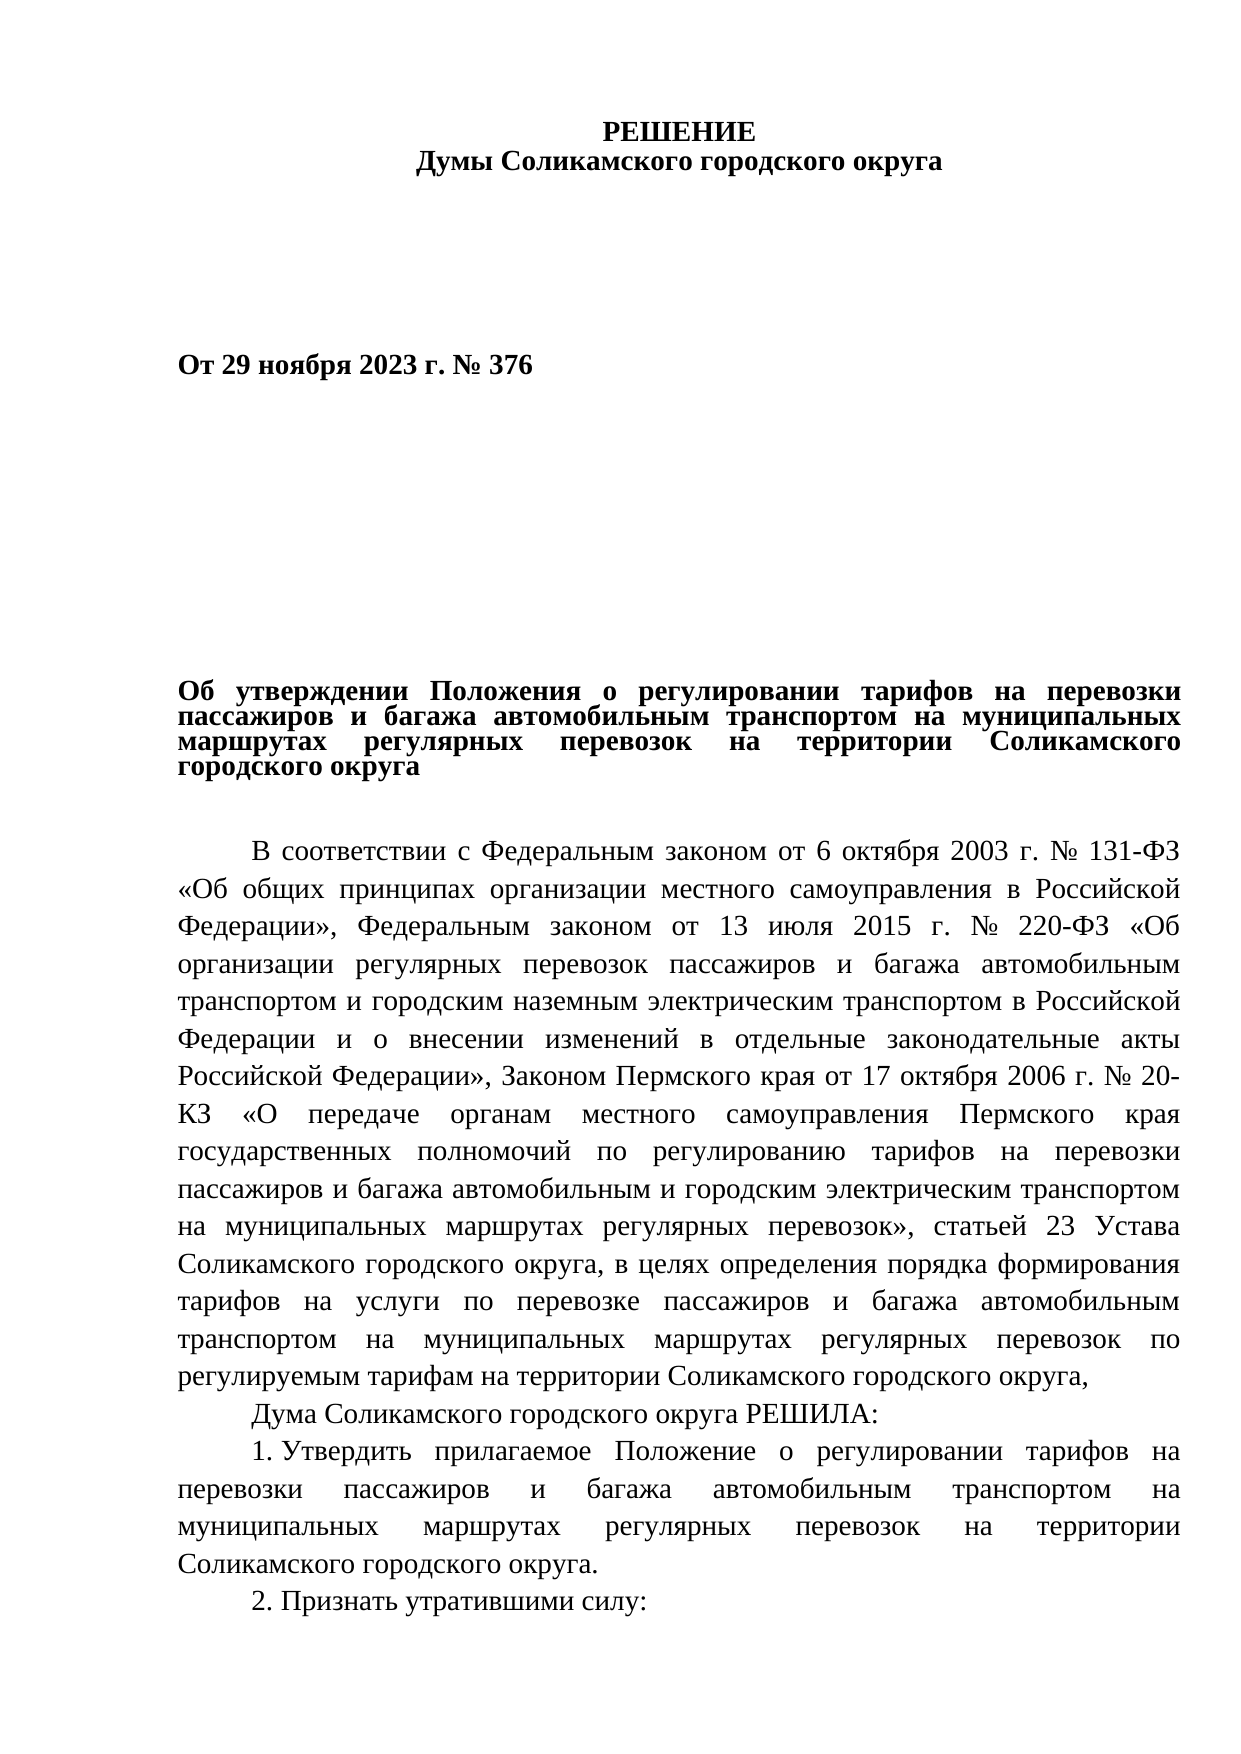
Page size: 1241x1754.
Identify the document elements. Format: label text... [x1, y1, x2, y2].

list Признать утратившими силу: [177, 1581, 1181, 1618]
text В соответствии с Федеральным законом от 6 октября . № 131-ФЗ «Об общих принципах организации местного самоуправления в Российской Федерации», Федеральным законом от 13 июля . № 220-ФЗ «Об организации регулярных перевозок пассажиров и багажа автомобильным транспортом и городским наземным электрическим транспортом в Российской Федерации и о внесении изменений в отдельные законодательные акты Российской Федерации», Законом Пермского края от 17 октября . № 20-КЗ «О передаче органам местного самоуправления Пермского края государственных полномочий по регулированию тарифов на перевозки пассажиров и багажа автомобильным и городским электрическим транспортом на муниципальных маршрутах регулярных перевозок», статьей 23 Устава Соликамского городского округа, в целях определения порядка формирования тарифов на услуги по перевозке пассажиров и багажа автомобильным транспортом на муниципальных маршрутах регулярных перевозок по регулируемым тарифам на территории Соликамского городского округа, [177, 831, 1181, 1393]
text Дума Соликамского городского округа РЕШИЛА: [177, 1393, 1181, 1431]
text От 29 ноября . № 376 [177, 351, 1181, 381]
text Об утверждении Положения о регулировании тарифов на перевозки пассажиров и багажа автомобильным транспортом на муниципальных маршрутах регулярных перевозок на территории Соликамского городского округа [177, 681, 1182, 781]
text Думы Соликамского городского округа [177, 147, 1181, 176]
text РЕШЕНИЕ [177, 118, 1181, 147]
list Утвердить прилагаемое Положение о регулировании тарифов на перевозки пассажиров и багажа автомобильным транспортом на муниципальных маршрутах регулярных перевозок на территории Соликамского городского округа. [177, 1431, 1181, 1581]
